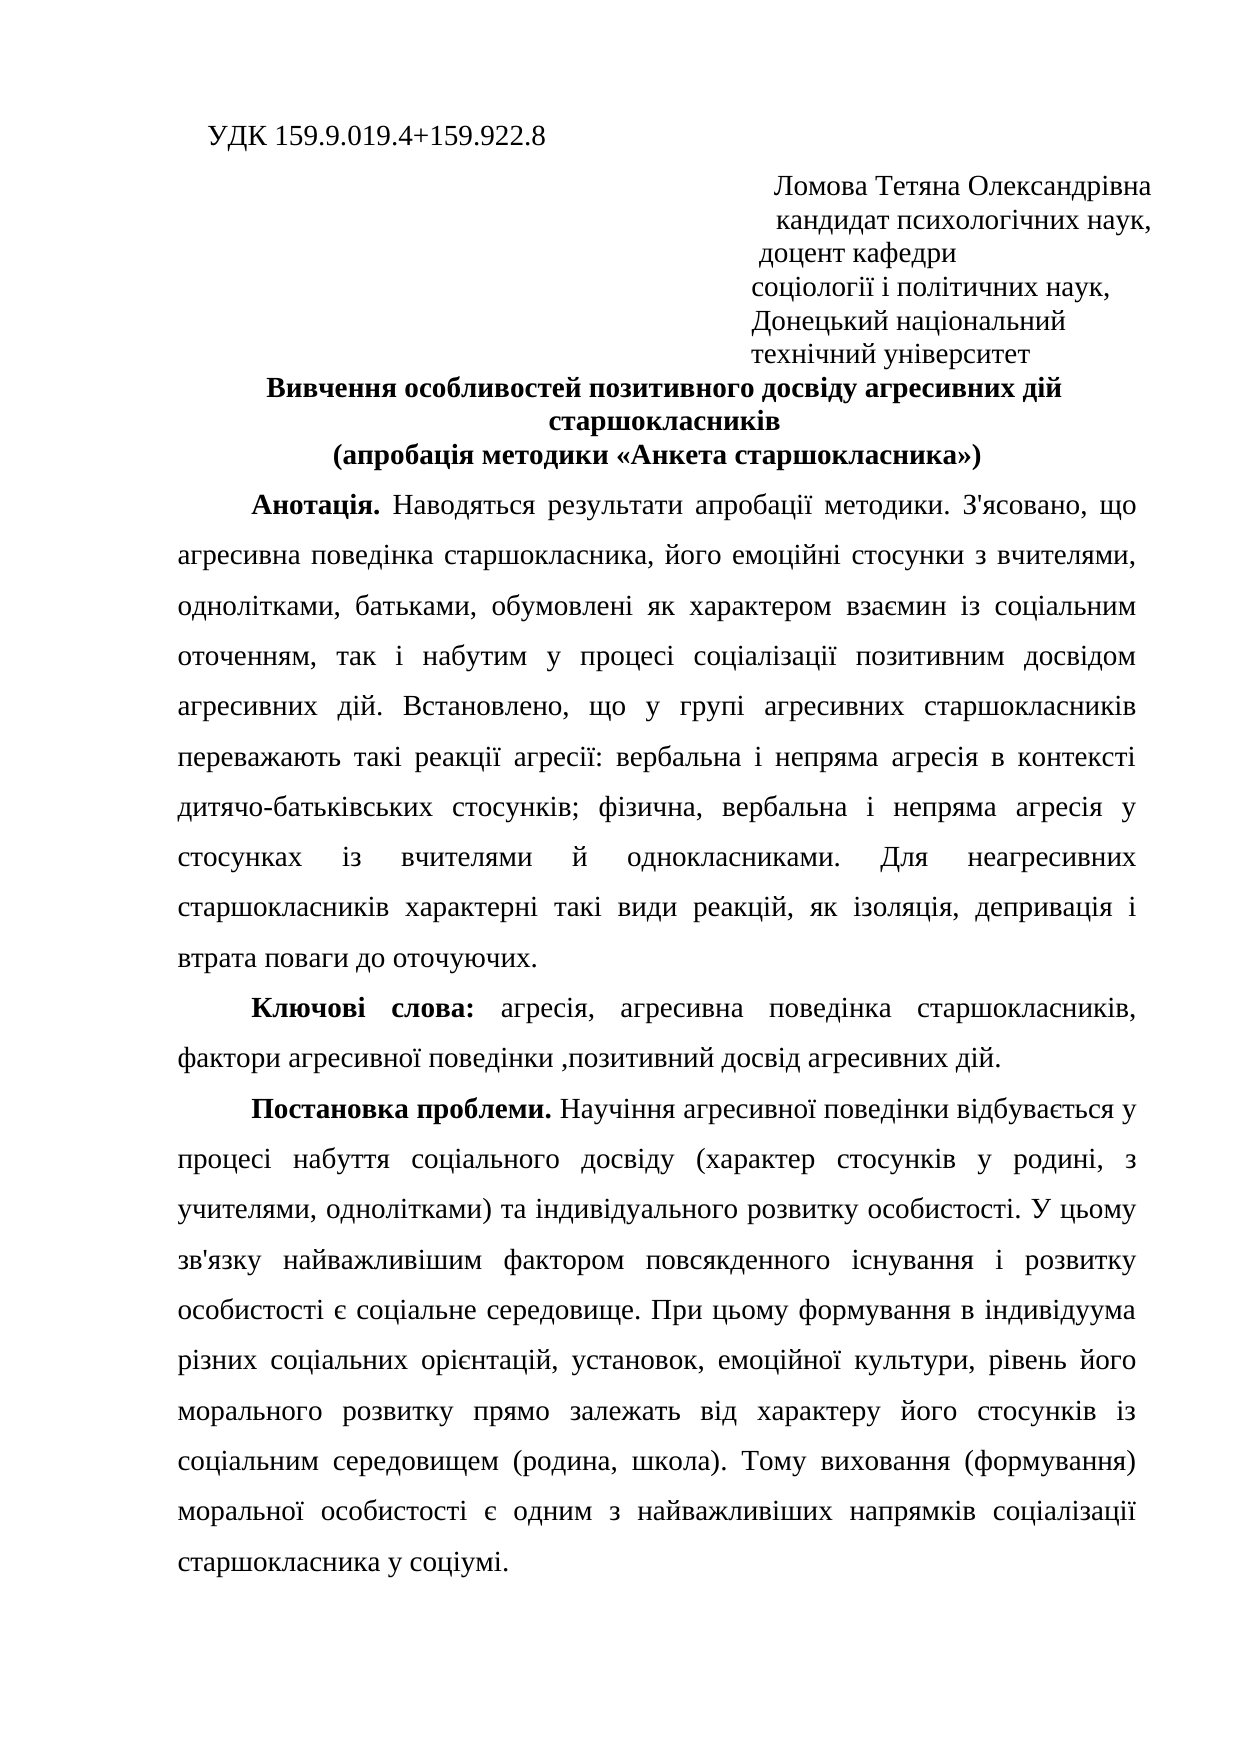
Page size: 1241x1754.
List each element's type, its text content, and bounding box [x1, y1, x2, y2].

text соціології і політичних наук, [177, 269, 1152, 303]
text УДК 159.9.019.4+159.922.8 [177, 118, 1137, 152]
text Ломова Тетяна Олександрівна [177, 168, 1152, 202]
text (апробація методики «Анкета старшокласника») [177, 437, 1137, 470]
text кандидат психологічних наук, [177, 202, 1152, 236]
text доцент кафедри [177, 236, 1152, 269]
text технічний університет [177, 336, 1152, 370]
text Анотація. Наводяться результати апробації методики. З'ясовано, що агресивна поведінка старшокласника, його емоційні стосунки з вчителями, однолітками, батьками, обумовлені як характером взаємин із соціальним оточенням, так і набутим у процесі соціалізації позитивним досвідом агресивних дій. Встановлено, що у групі агресивних старшокласників переважають такі реакції агресії: вербальна і непряма агресія в контексті дитячо-батьківських стосунків; фізична, вербальна і непряма агресія у стосунках із вчителями й однокласниками. Для неагресивних старшокласників характерні такі види реакцій, як ізоляція, депривація і втрата поваги до оточуючих. [177, 487, 1137, 973]
text Ключові слова: агресія, агресивна поведінка старшокласників, фактори агресивної поведінки ,позитивний досвід агресивних дій. [177, 990, 1137, 1074]
text Вивчення особливостей позитивного досвіду агресивних дій старшокласників [177, 370, 1152, 437]
text Донецький національний [177, 303, 1152, 336]
text Постановка проблеми. Научіння агресивної поведінки відбувається у процесі набуття соціального досвіду (характер стосунків у родині, з учителями, однолітками) та індивідуального розвитку особистості. У цьому зв'язку найважливішим фактором повсякденного існування і розвитку особистості є соціальне середовище. При цьому формування в індивідуума різних соціальних орієнтацій, установок, емоційної культури, рівень його морального розвитку прямо залежать від характеру його стосунків із соціальним середовищем (родина, школа). Тому виховання (формування) моральної особистості є одним з найважливіших напрямків соціалізації старшокласника у соціумі. [177, 1091, 1137, 1577]
